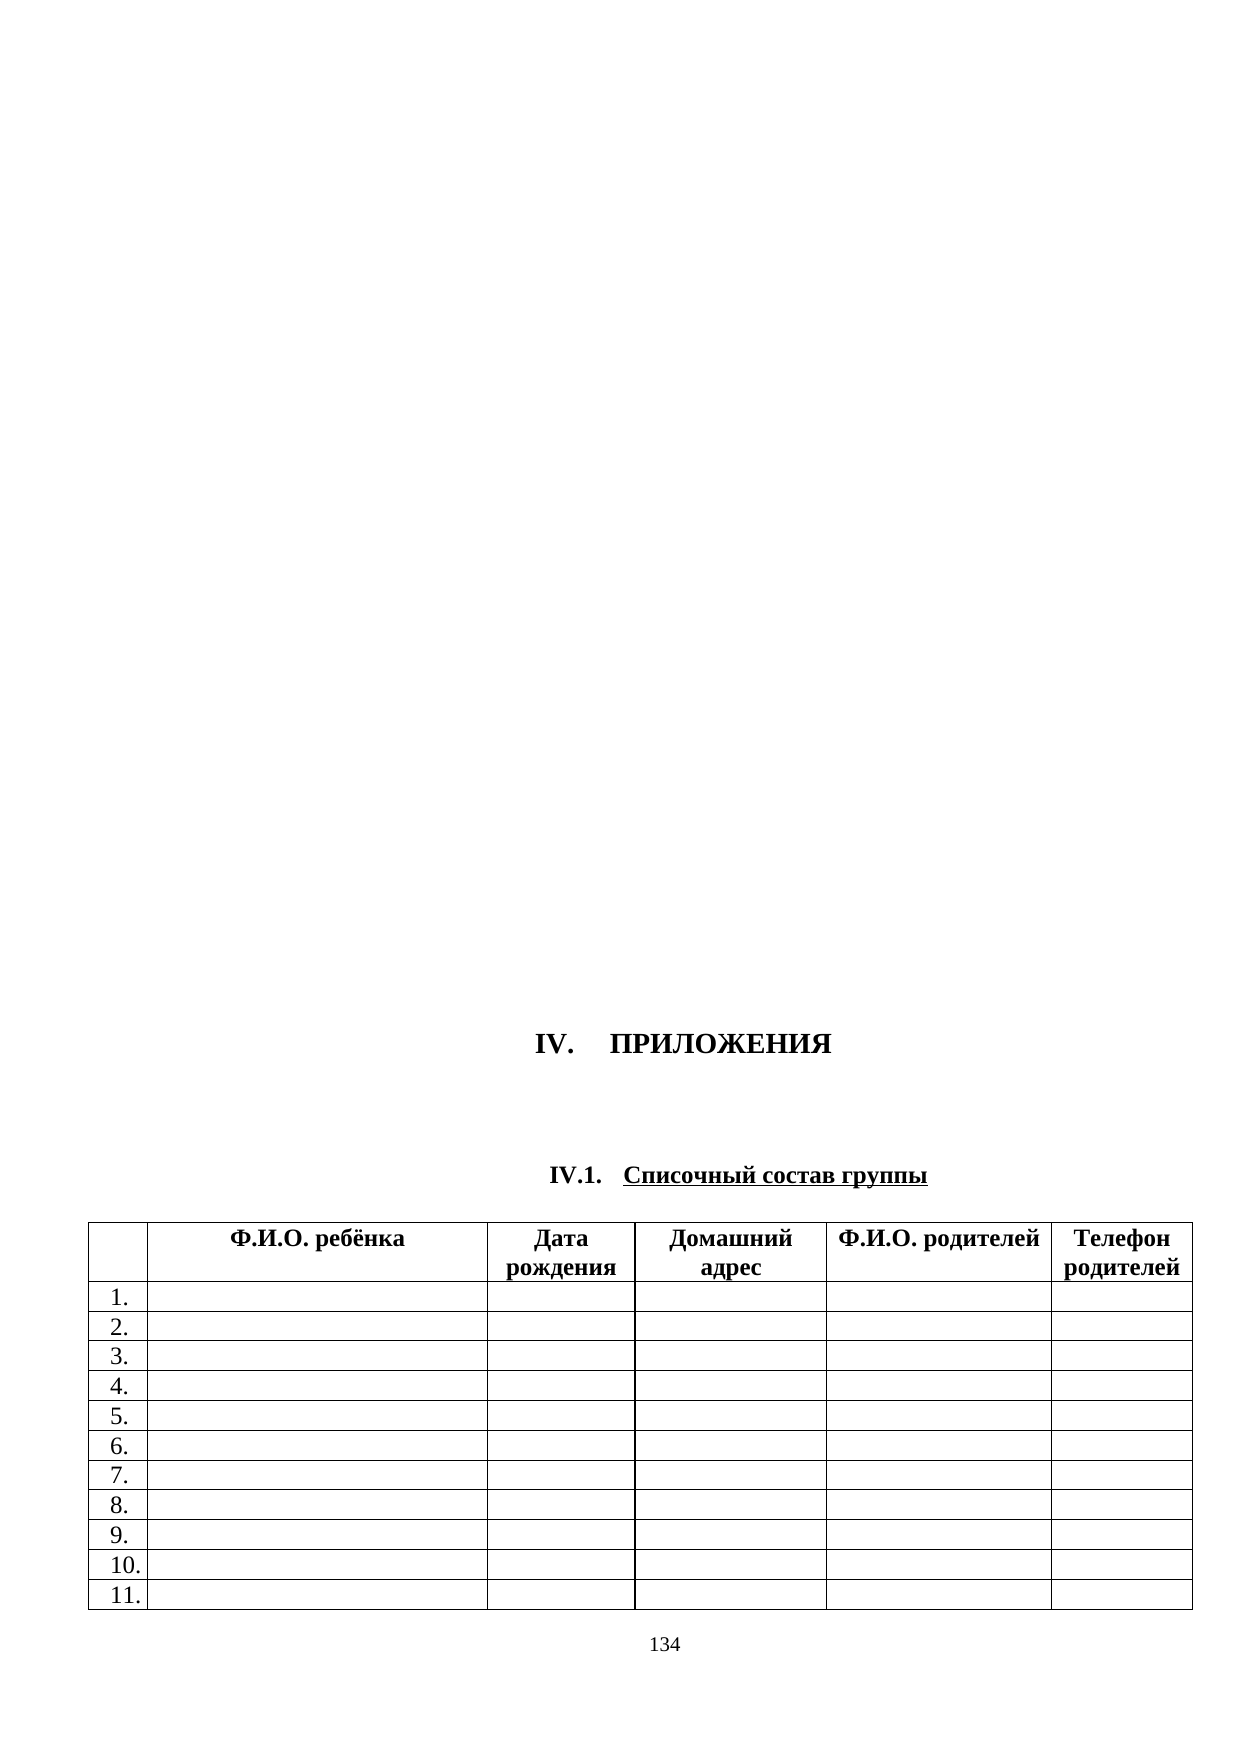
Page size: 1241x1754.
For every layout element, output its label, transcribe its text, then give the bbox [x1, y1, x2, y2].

table_header Ф.И.О. родителей [827, 1223, 1051, 1281]
table_cell [148, 1520, 487, 1549]
table_cell [636, 1520, 826, 1549]
table_cell [1052, 1550, 1192, 1579]
table_cell [1052, 1341, 1192, 1370]
table_cell [827, 1401, 1051, 1430]
table_cell [827, 1580, 1051, 1608]
table_header Телефон родителей [1052, 1223, 1192, 1281]
table_cell [827, 1312, 1051, 1340]
table_cell [488, 1580, 634, 1608]
list Списочный состав группы [325, 1160, 1152, 1189]
table_cell [1052, 1401, 1192, 1430]
table_cell [148, 1550, 487, 1579]
table_cell [827, 1431, 1051, 1459]
table_cell [1052, 1520, 1192, 1549]
table_cell [148, 1490, 487, 1519]
table_cell [488, 1312, 634, 1340]
table_cell [827, 1341, 1051, 1370]
table_cell [488, 1371, 634, 1400]
table_cell [827, 1490, 1051, 1519]
table_cell [1052, 1490, 1192, 1519]
table_cell [488, 1341, 634, 1370]
table_cell [89, 1461, 147, 1489]
table_cell [1052, 1282, 1192, 1311]
table_cell [488, 1431, 634, 1459]
table_cell [1052, 1371, 1192, 1400]
table_cell [827, 1550, 1051, 1579]
table_cell [148, 1312, 487, 1340]
table_cell [488, 1401, 634, 1430]
table_header Домашний адрес [636, 1223, 826, 1281]
table_cell [636, 1580, 826, 1608]
table_cell [148, 1401, 487, 1430]
table_cell [148, 1580, 487, 1608]
table_cell [1052, 1461, 1192, 1489]
table_cell [488, 1461, 634, 1489]
table_cell [89, 1282, 147, 1311]
table_header Дата рождения [488, 1223, 634, 1281]
table_cell [1052, 1431, 1192, 1459]
table_cell [1052, 1580, 1192, 1608]
list ПРИЛОЖЕНИЯ [215, 1026, 1152, 1059]
table_cell [488, 1490, 634, 1519]
table_cell [148, 1371, 487, 1400]
table_header Ф.И.О. ребёнка [148, 1223, 487, 1281]
table_cell [89, 1490, 147, 1519]
table_header [89, 1223, 147, 1281]
table_cell [488, 1282, 634, 1311]
table_cell [636, 1550, 826, 1579]
table_cell [89, 1431, 147, 1459]
table_cell [636, 1461, 826, 1489]
table_cell [636, 1490, 826, 1519]
table_cell [636, 1371, 826, 1400]
table_cell [89, 1580, 147, 1608]
table_cell [636, 1401, 826, 1430]
table_cell [89, 1341, 147, 1370]
table_cell [827, 1282, 1051, 1311]
table_cell [148, 1431, 487, 1459]
table_cell [148, 1341, 487, 1370]
table_cell [1052, 1312, 1192, 1340]
table_cell [636, 1431, 826, 1459]
table_cell [636, 1312, 826, 1340]
table_cell [636, 1341, 826, 1370]
table_cell [488, 1520, 634, 1549]
table_cell [148, 1282, 487, 1311]
table_cell [827, 1520, 1051, 1549]
table_cell [148, 1461, 487, 1489]
table_cell [89, 1550, 147, 1579]
table_cell [827, 1371, 1051, 1400]
table_cell [89, 1520, 147, 1549]
table_cell [89, 1401, 147, 1430]
table_cell [636, 1282, 826, 1311]
table_cell [89, 1312, 147, 1340]
table_cell [89, 1371, 147, 1400]
table_cell [488, 1550, 634, 1579]
table_cell [827, 1461, 1051, 1489]
